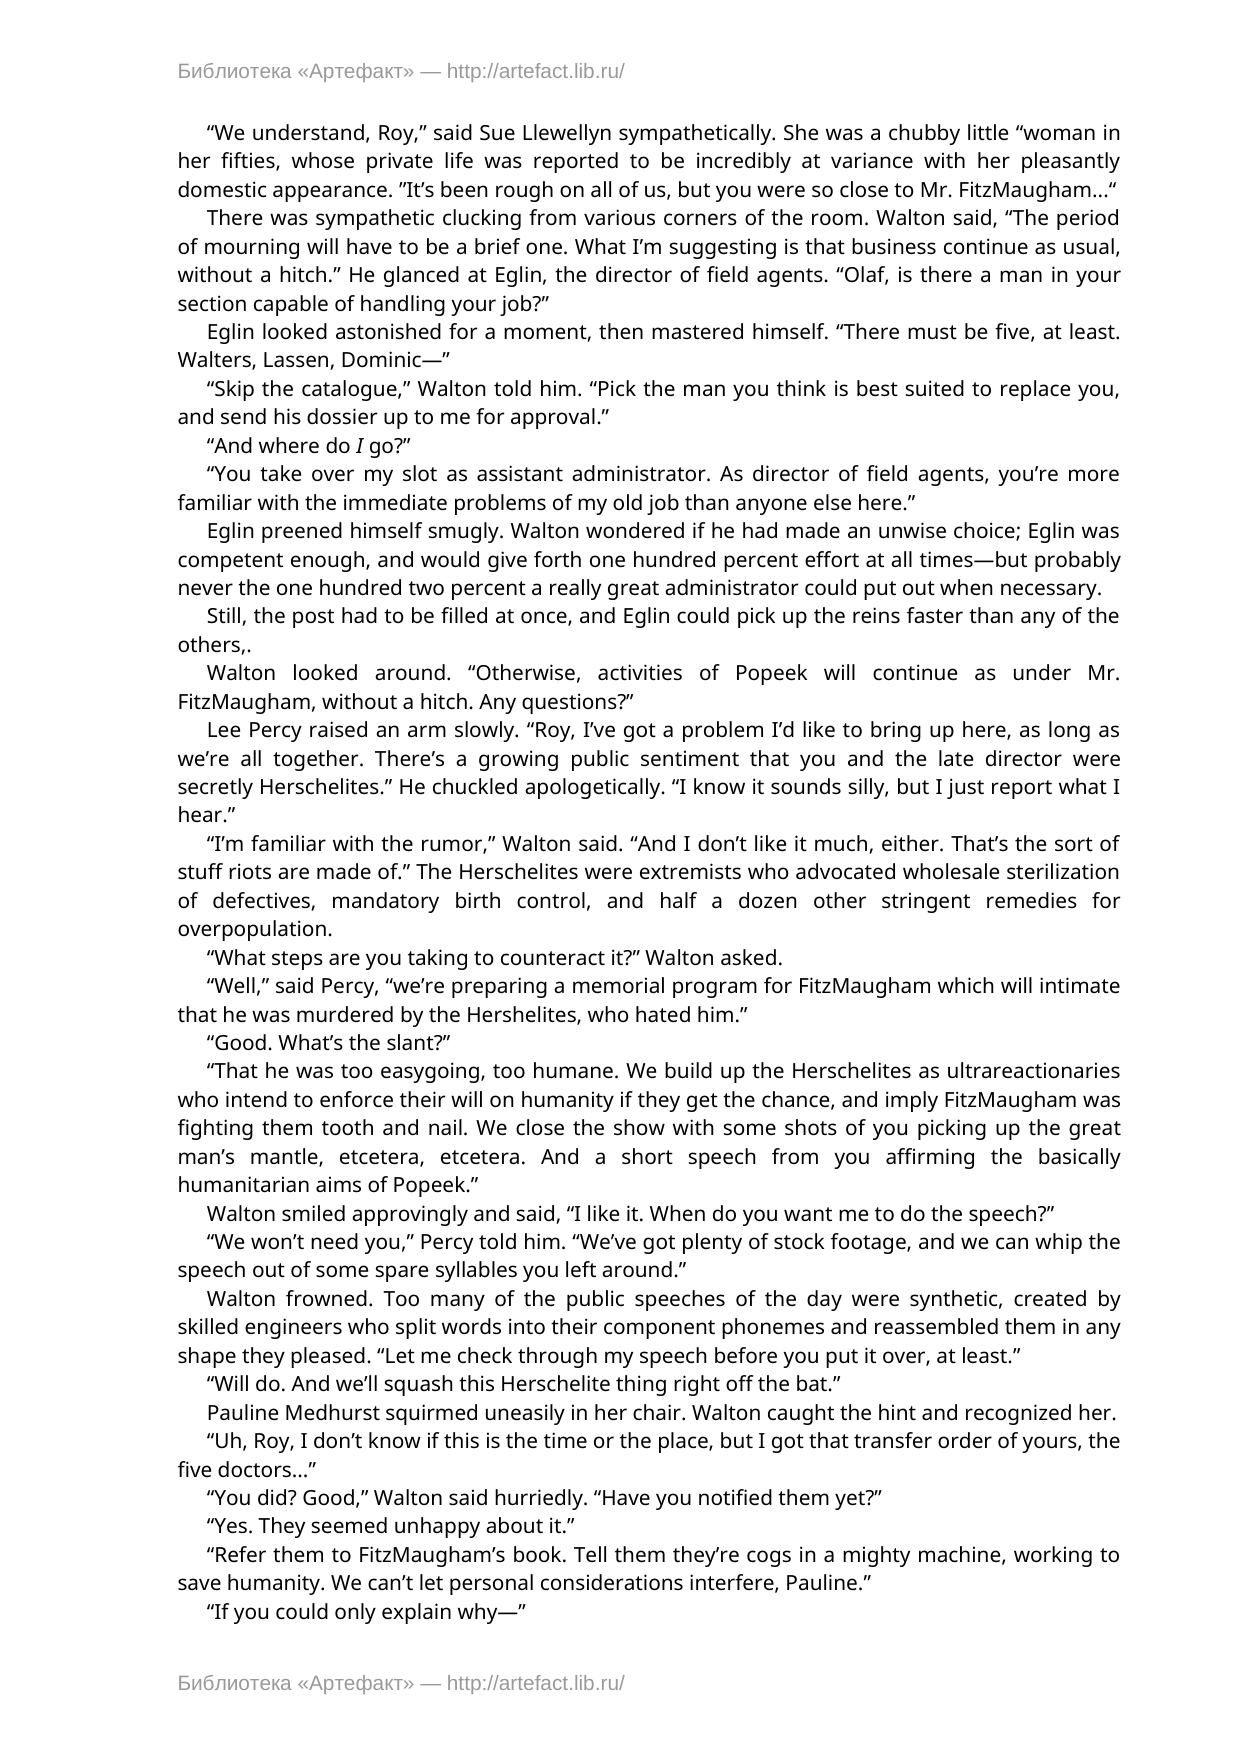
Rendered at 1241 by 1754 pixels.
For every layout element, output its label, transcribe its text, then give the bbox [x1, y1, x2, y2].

text Walton smiled approvingly and said, “I like it. When do you want me to do the speech?” [177, 1199, 1122, 1227]
text Eglin preened himself smugly. Walton wondered if he had made an unwise choice; Eglin was competent enough, and would give forth one hundred percent effort at all times—but probably never the one hundred two percent a really great administrator could put out when necessary. [177, 516, 1122, 602]
text “We understand, Roy,” said Sue Llewellyn sympathetically. She was a chubby little “woman in her fifties, whose private life was reported to be incredibly at variance with her pleasantly domestic appearance. ”It’s been rough on all of us, but you were so close to Mr. FitzMaugham...“ [177, 118, 1122, 203]
text “You take over my slot as assistant administrator. As director of field agents, you’re more familiar with the immediate problems of my old job than anyone else here.” [177, 459, 1122, 516]
text “Skip the catalogue,” Walton told him. “Pick the man you think is best suited to replace you, and send his dossier up to me for approval.” [177, 374, 1122, 431]
text “You did? Good,” Walton said hurriedly. “Have you notified them yet?” [177, 1483, 1122, 1512]
text “Good. What’s the slant?” [177, 1028, 1122, 1057]
text “We won’t need you,” Percy told him. “We’ve got plenty of stock footage, and we can whip the speech out of some spare syllables you left around.” [177, 1227, 1122, 1284]
text “I’m familiar with the rumor,” Walton said. “And I don’t like it much, either. That’s the sort of stuff riots are made of.” The Herschelites were extremists who advocated wholesale sterilization of defectives, mandatory birth control, and half a dozen other stringent remedies for overpopulation. [177, 829, 1122, 943]
text “Well,” said Percy, “we’re preparing a memorial program for FitzMaugham which will intimate that he was murdered by the Hershelites, who hated him.” [177, 971, 1122, 1028]
text “If you could only explain why—” [177, 1597, 1122, 1625]
text “That he was too easygoing, too humane. We build up the Herschelites as ultrareactionaries who intend to enforce their will on humanity if they get the chance, and imply FitzMaugham was fighting them tooth and nail. We close the show with some shots of you picking up the great man’s mantle, etcetera, etcetera. And a short speech from you affirming the basically humanitarian aims of Popeek.” [177, 1057, 1122, 1199]
text “What steps are you taking to counteract it?” Walton asked. [177, 943, 1122, 971]
text Walton frowned. Too many of the public speeches of the day were synthetic, created by skilled engineers who split words into their component phonemes and reassembled them in any shape they pleased. “Let me check through my speech before you put it over, at least.” [177, 1284, 1122, 1369]
text There was sympathetic clucking from various corners of the room. Walton said, “The period of mourning will have to be a brief one. What I’m suggesting is that business continue as usual, without a hitch.” He glanced at Eglin, the director of field agents. “Olaf, is there a man in your section capable of handling your job?” [177, 203, 1122, 317]
text “And where do I go?” [177, 431, 1122, 459]
text “Refer them to FitzMaugham’s book. Tell them they’re cogs in a mighty machine, working to save humanity. We can’t let personal considerations interfere, Pauline.” [177, 1540, 1122, 1597]
text “Will do. And we’ll squash this Herschelite thing right off the bat.” [177, 1369, 1122, 1398]
text Pauline Medhurst squirmed uneasily in her chair. Walton caught the hint and recognized her. [177, 1398, 1122, 1426]
text “Uh, Roy, I don’t know if this is the time or the place, but I got that transfer order of yours, the five doctors...” [177, 1426, 1122, 1483]
text Lee Percy raised an arm slowly. “Roy, I’ve got a problem I’d like to bring up here, as long as we’re all together. There’s a growing public sentiment that you and the late director were secretly Herschelites.” He chuckled apologetically. “I know it sounds silly, but I just report what I hear.” [177, 715, 1122, 829]
text Walton looked around. “Otherwise, activities of Popeek will continue as under Mr. FitzMaugham, without a hitch. Any questions?” [177, 658, 1122, 715]
text “Yes. They seemed unhappy about it.” [177, 1512, 1122, 1540]
text Still, the post had to be filled at once, and Eglin could pick up the reins faster than any of the others,. [177, 602, 1122, 658]
text Eglin looked astonished for a moment, then mastered himself. “There must be five, at least. Walters, Lassen, Dominic—” [177, 317, 1122, 374]
